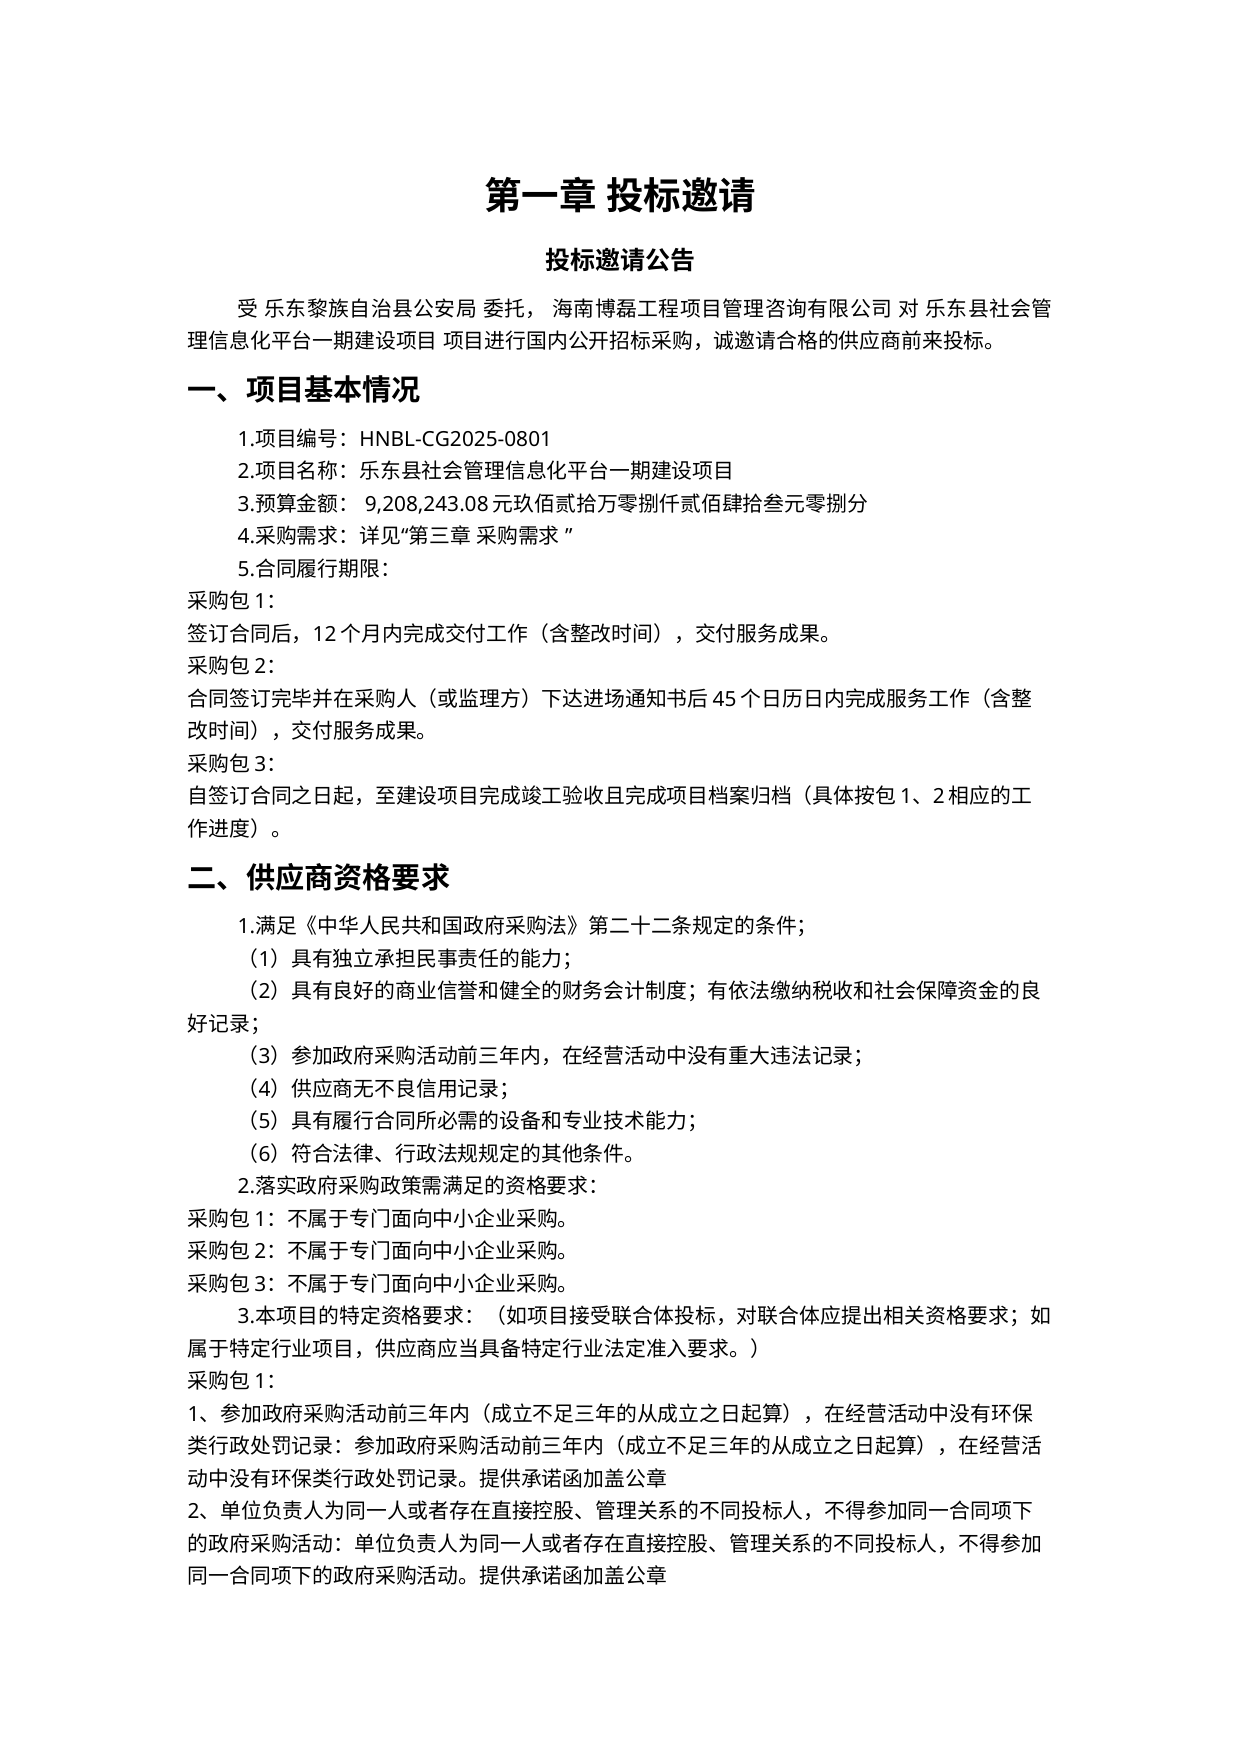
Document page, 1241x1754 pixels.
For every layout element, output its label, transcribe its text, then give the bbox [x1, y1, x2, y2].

text 签订合同后，12个月内完成交付工作（含整改时间），交付服务成果。 [187, 617, 1053, 649]
text 2.落实政府采购政策需满足的资格要求： [187, 1169, 1053, 1202]
text 采购包3： [187, 747, 1053, 779]
text 采购包1： [187, 584, 1053, 617]
text 受 乐东黎族自治县公安局 委托， 海南博磊工程项目管理咨询有限公司 对 乐东县社会管理信息化平台一期建设项目 项目进行国内公开招标采购，诚邀请合格的供应商前来投标。 [187, 292, 1053, 357]
text 4.采购需求：详见“第三章 采购需求 ” [187, 519, 1053, 552]
text 1.满足《中华人民共和国政府采购法》第二十二条规定的条件； [187, 909, 1053, 942]
text 采购包1： [187, 1364, 1053, 1397]
text （2）具有良好的商业信誉和健全的财务会计制度；有依法缴纳税收和社会保障资金的良好记录； [187, 974, 1053, 1039]
text 采购包3：不属于专门面向中小企业采购。 [187, 1267, 1053, 1299]
text 二、供应商资格要求 [187, 844, 1053, 909]
text 2.项目名称：乐东县社会管理信息化平台一期建设项目 [187, 454, 1053, 487]
text 一、项目基本情况 [187, 357, 1053, 422]
text （6）符合法律、行政法规规定的其他条件。 [187, 1137, 1053, 1169]
text 采购包1：不属于专门面向中小企业采购。 [187, 1202, 1053, 1234]
text 3.预算金额： 9,208,243.08元玖佰贰拾万零捌仟贰佰肆拾叁元零捌分 [187, 487, 1053, 519]
text 1.项目编号：HNBL-CG2025-0801 [187, 422, 1053, 454]
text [187, 1397, 1053, 1494]
text 投标邀请公告 [187, 227, 1053, 292]
text 第一章 投标邀请 [187, 162, 1053, 227]
text 采购包2： [187, 649, 1053, 682]
text （5）具有履行合同所必需的设备和专业技术能力； [187, 1104, 1053, 1137]
text （1）具有独立承担民事责任的能力； [187, 942, 1053, 974]
text 自签订合同之日起，至建设项目完成竣工验收且完成项目档案归档（具体按包1、2相应的工作进度）。 [187, 779, 1053, 844]
text 3.本项目的特定资格要求：（如项目接受联合体投标，对联合体应提出相关资格要求；如属于特定行业项目，供应商应当具备特定行业法定准入要求。） [187, 1299, 1053, 1364]
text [187, 1494, 1053, 1592]
text 合同签订完毕并在采购人（或监理方）下达进场通知书后45个日历日内完成服务工作（含整改时间），交付服务成果。 [187, 682, 1053, 747]
text （3）参加政府采购活动前三年内，在经营活动中没有重大违法记录； [187, 1039, 1053, 1072]
text 5.合同履行期限： [187, 552, 1053, 584]
text （4）供应商无不良信用记录； [187, 1072, 1053, 1104]
text 采购包2：不属于专门面向中小企业采购。 [187, 1234, 1053, 1267]
